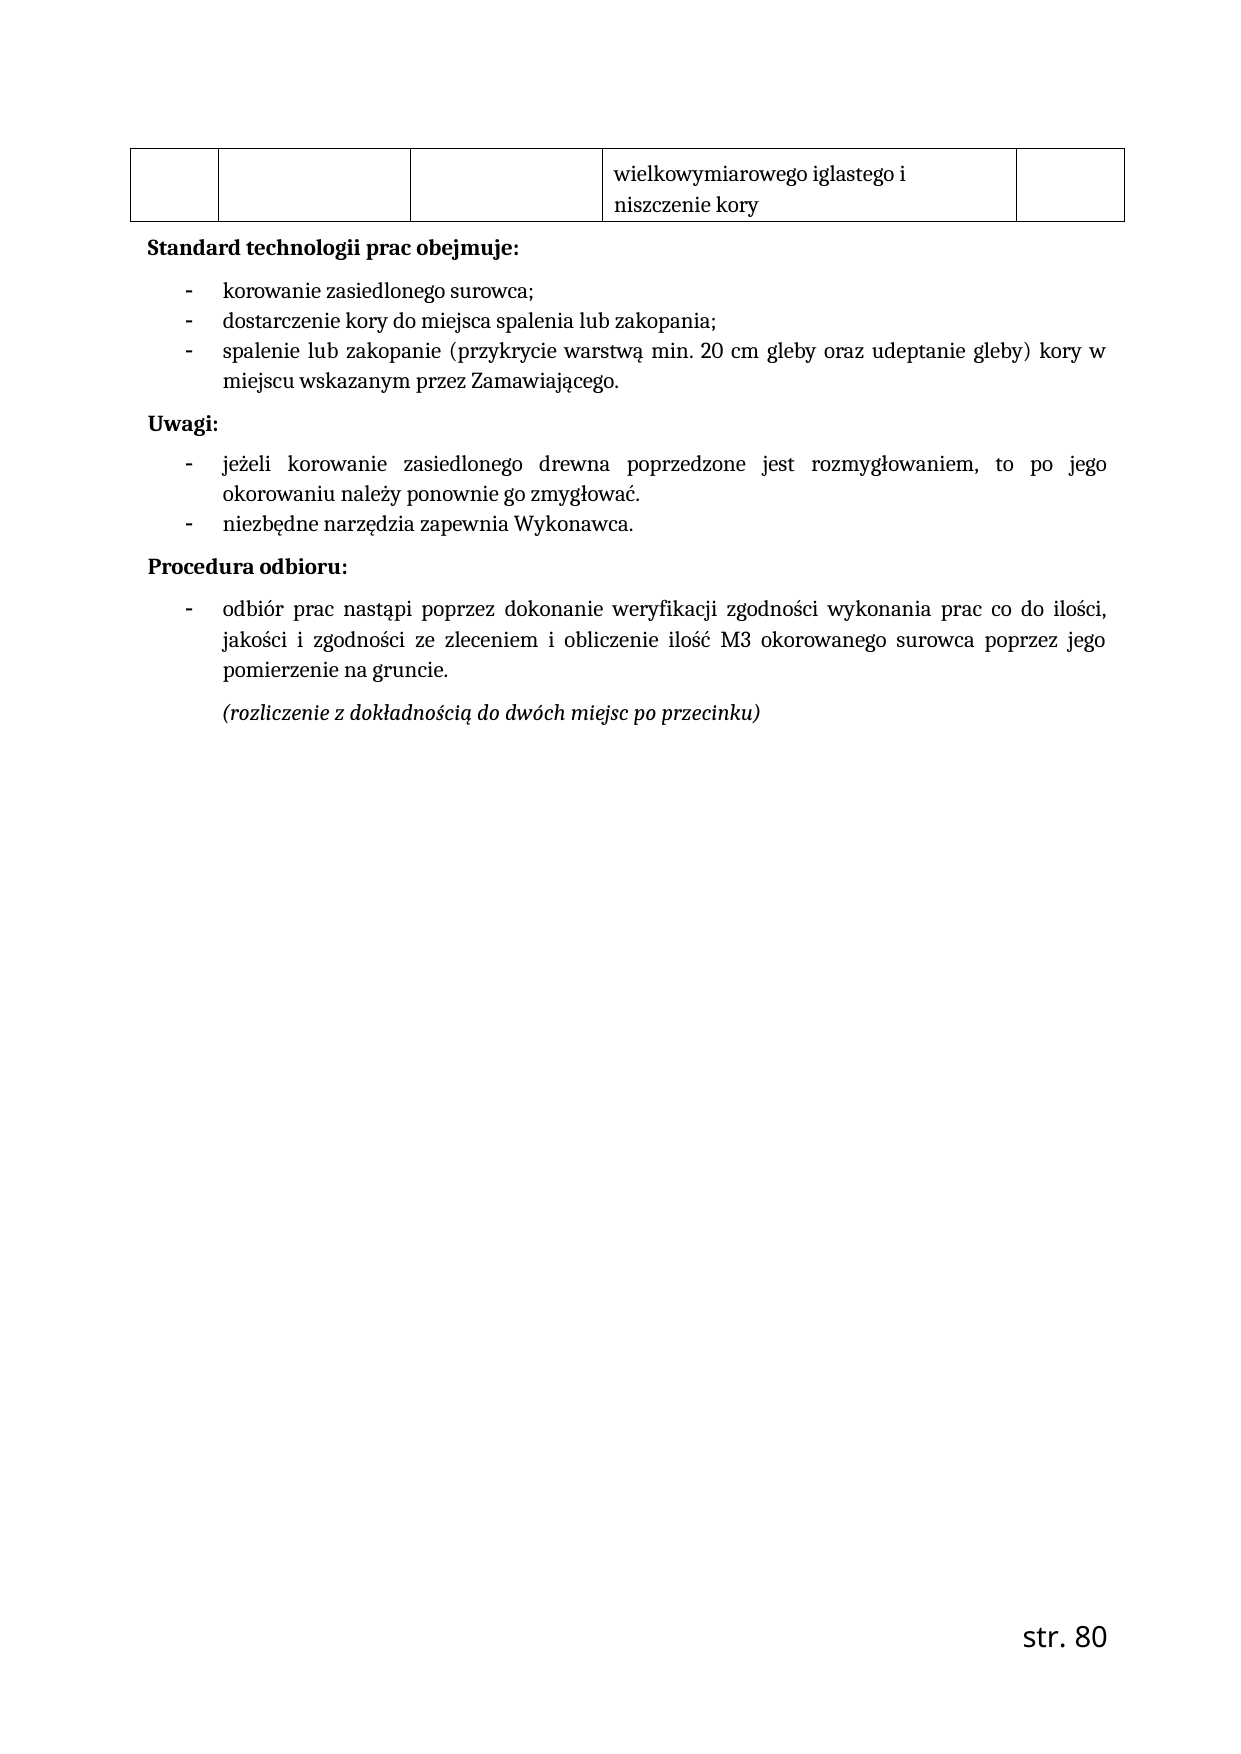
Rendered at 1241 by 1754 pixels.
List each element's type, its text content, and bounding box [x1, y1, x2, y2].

text (rozliczenie z dokładnością do dwóch miejsc po przecinku) [148, 699, 1107, 726]
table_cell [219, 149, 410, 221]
list niezbędne narzędzia zapewnia Wykonawca. [185, 511, 1107, 537]
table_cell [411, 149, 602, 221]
list spalenie lub zakopanie (przykrycie warstwą min. 20 cm gleby oraz udeptanie gleby) kory w miejscu wskazanym przez Zamawiającego. [185, 338, 1107, 394]
list odbiór prac nastąpi poprzez dokonanie weryfikacji zgodności wykonania prac co do ilości, jakości i zgodności ze zleceniem i obliczenie ilość M3 okorowanego surowca poprzez jego pomierzenie na gruncie. [185, 596, 1107, 683]
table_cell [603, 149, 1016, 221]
list jeżeli korowanie zasiedlonego drewna poprzedzone jest rozmygłowaniem, to po jego okorowaniu należy ponownie go zmygłować. [185, 450, 1107, 507]
text Standard technologii prac obejmuje: [148, 235, 1107, 261]
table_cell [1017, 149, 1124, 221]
list dostarczenie kory do miejsca spalenia lub zakopania; [185, 308, 1107, 334]
text Procedura odbioru: [148, 553, 1107, 580]
text Uwagi: [148, 411, 1107, 437]
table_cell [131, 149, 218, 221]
list korowanie zasiedlonego surowca; [185, 277, 1107, 304]
